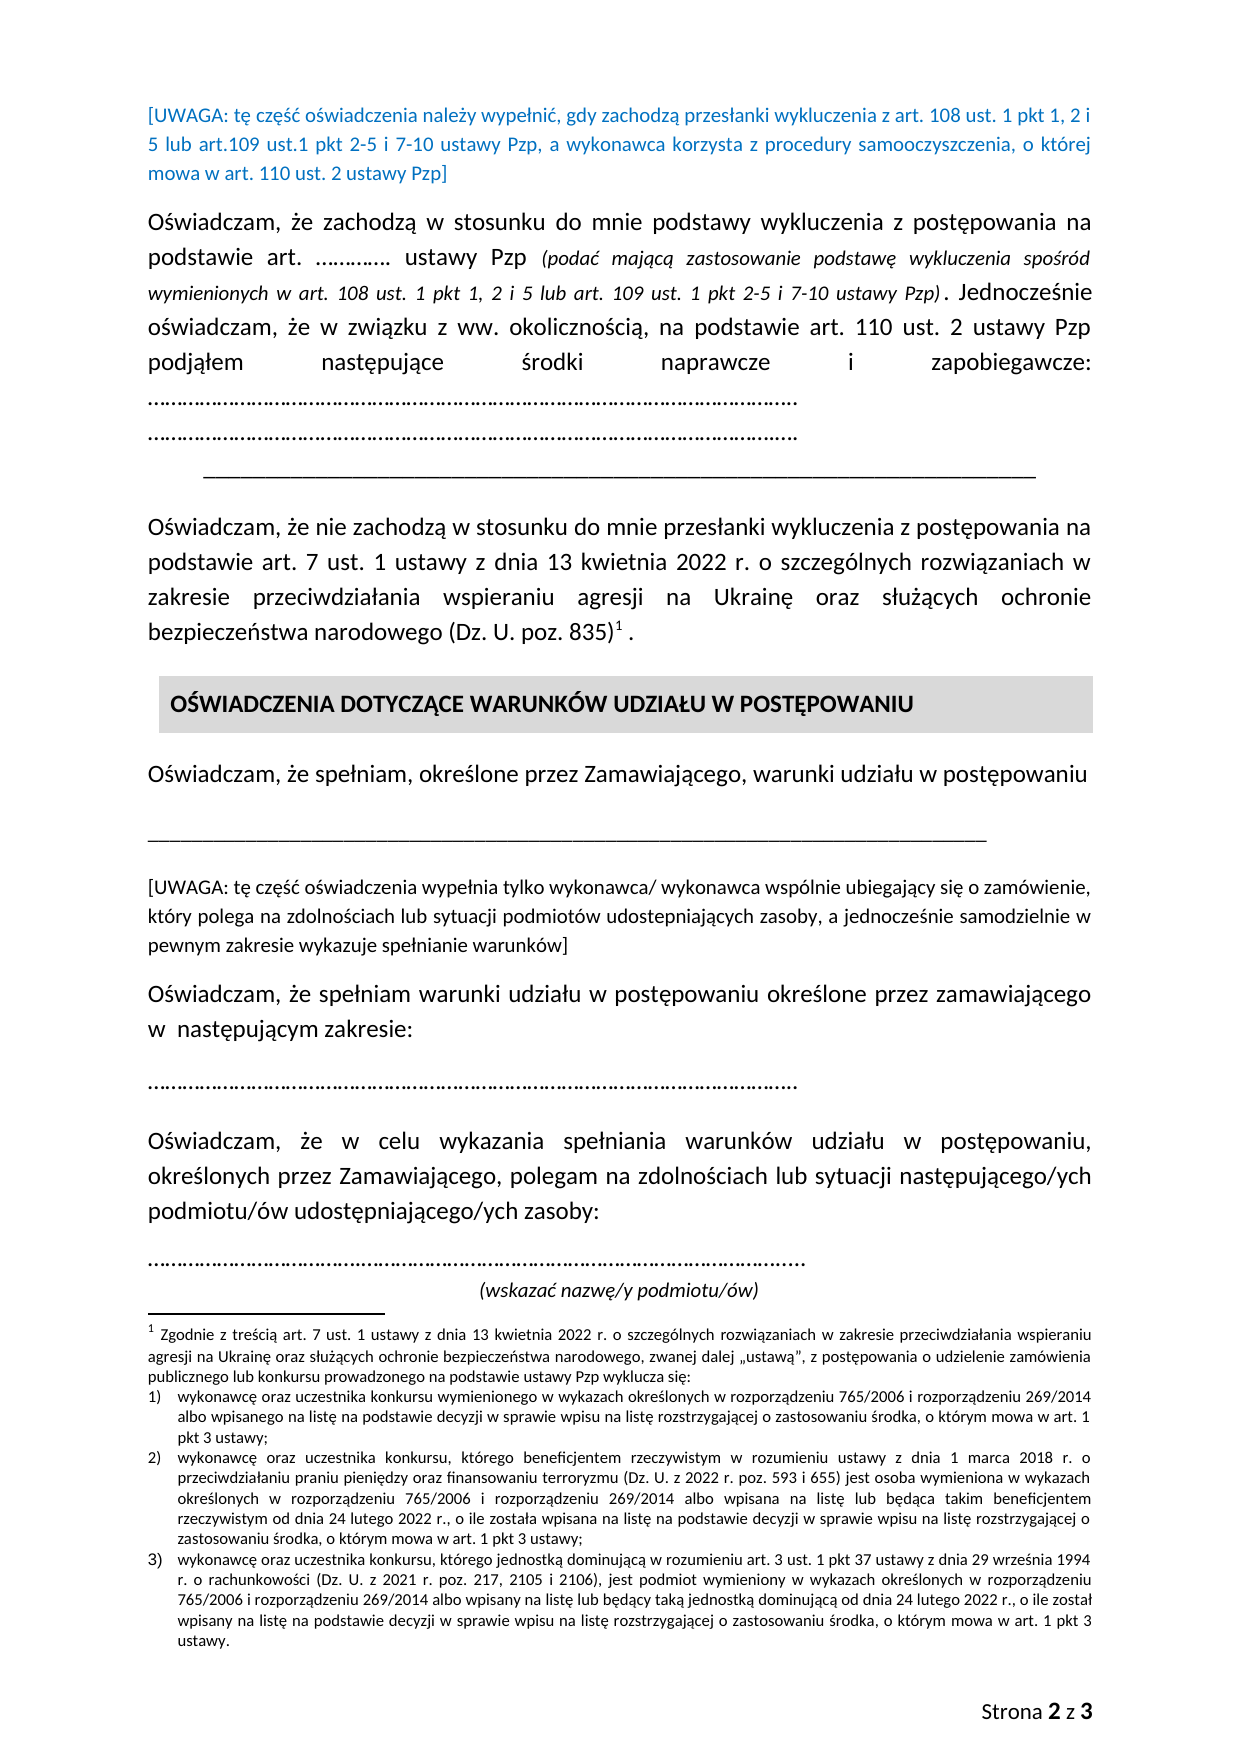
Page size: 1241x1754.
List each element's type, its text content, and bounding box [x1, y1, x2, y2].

text ………………………………………………………………………………………………….. [148, 1065, 1093, 1096]
text Oświadczam, że spełniam warunki udziału w postępowaniu określone przez zamawiającego w następującym zakresie: [148, 978, 1093, 1044]
text Oświadczam, że w celu wykazania spełniania warunków udziału w postępowaniu, określonych przez Zamawiającego, polegam na zdolnościach lub sytuacji następującego/ych podmiotu/ów udostępniającego/ych zasoby: [148, 1125, 1093, 1226]
text [UWAGA: tę część oświadczenia należy wypełnić, gdy zachodzą przesłanki wykluczenia z art. 108 ust. 1 pkt 1, 2 i 5 lub art.109 ust.1 pkt 2-5 i 7-10 ustawy Pzp, a wykonawca korzysta z procedury samooczyszczenia, o której mowa w art. 110 ust. 2 ustawy Pzp] [148, 102, 1093, 186]
text ___________________________________________________________________ [148, 451, 1093, 481]
text (wskazać nazwę/y podmiotu/ów) [148, 1277, 1093, 1303]
text [UWAGA: tę część oświadczenia wypełnia tylko wykonawca/ wykonawca wspólnie ubiegający się o zamówienie, który polega na zdolnościach lub sytuacji podmiotów udostepniających zasoby, a jednocześnie samodzielnie w pewnym zakresie wykazuje spełnianie warunków] [148, 874, 1093, 958]
text _____________________________________________________________________________ [148, 818, 1093, 845]
text Oświadczam, że spełniam, określone przez Zamawiającego, warunki udziału w postępowaniu [148, 758, 1093, 789]
text Oświadczam, że zachodzą w stosunku do mnie podstawy wykluczenia z postępowania na podstawie art. …………. ustawy Pzp (podać mającą zastosowanie podstawę wykluczenia spośród wymienionych w art. 108 ust. 1 pkt 1, 2 i 5 lub art. 109 ust. 1 pkt 2-5 i 7-10 ustawy Pzp). Jednocześnie oświadczam, że w związku z ww. okolicznością, na podstawie art. 110 ust. 2 ustawy Pzp podjąłem następujące środki naprawcze i zapobiegawcze: …………………………………………………………………………………………………..……………………………………………………………………………………………….…. [148, 206, 1093, 446]
table_header OŚWIADCZENIA DOTYCZĄCE WARUNKÓW UDZIAŁU W POSTĘPOWANIU [159, 676, 1093, 733]
text Oświadczam, że nie zachodzą w stosunku do mnie przesłanki wykluczenia z postępowania na podstawie art. 7 ust. 1 ustawy z dnia 13 kwietnia 2022 r. o szczególnych rozwiązaniach w zakresie przeciwdziałania wspieraniu agresji na Ukrainę oraz służących ochronie bezpieczeństwa narodowego (Dz. U. poz. 835) . [148, 511, 1093, 646]
text ……………………………….………………………………………………………………..... [148, 1242, 1093, 1273]
